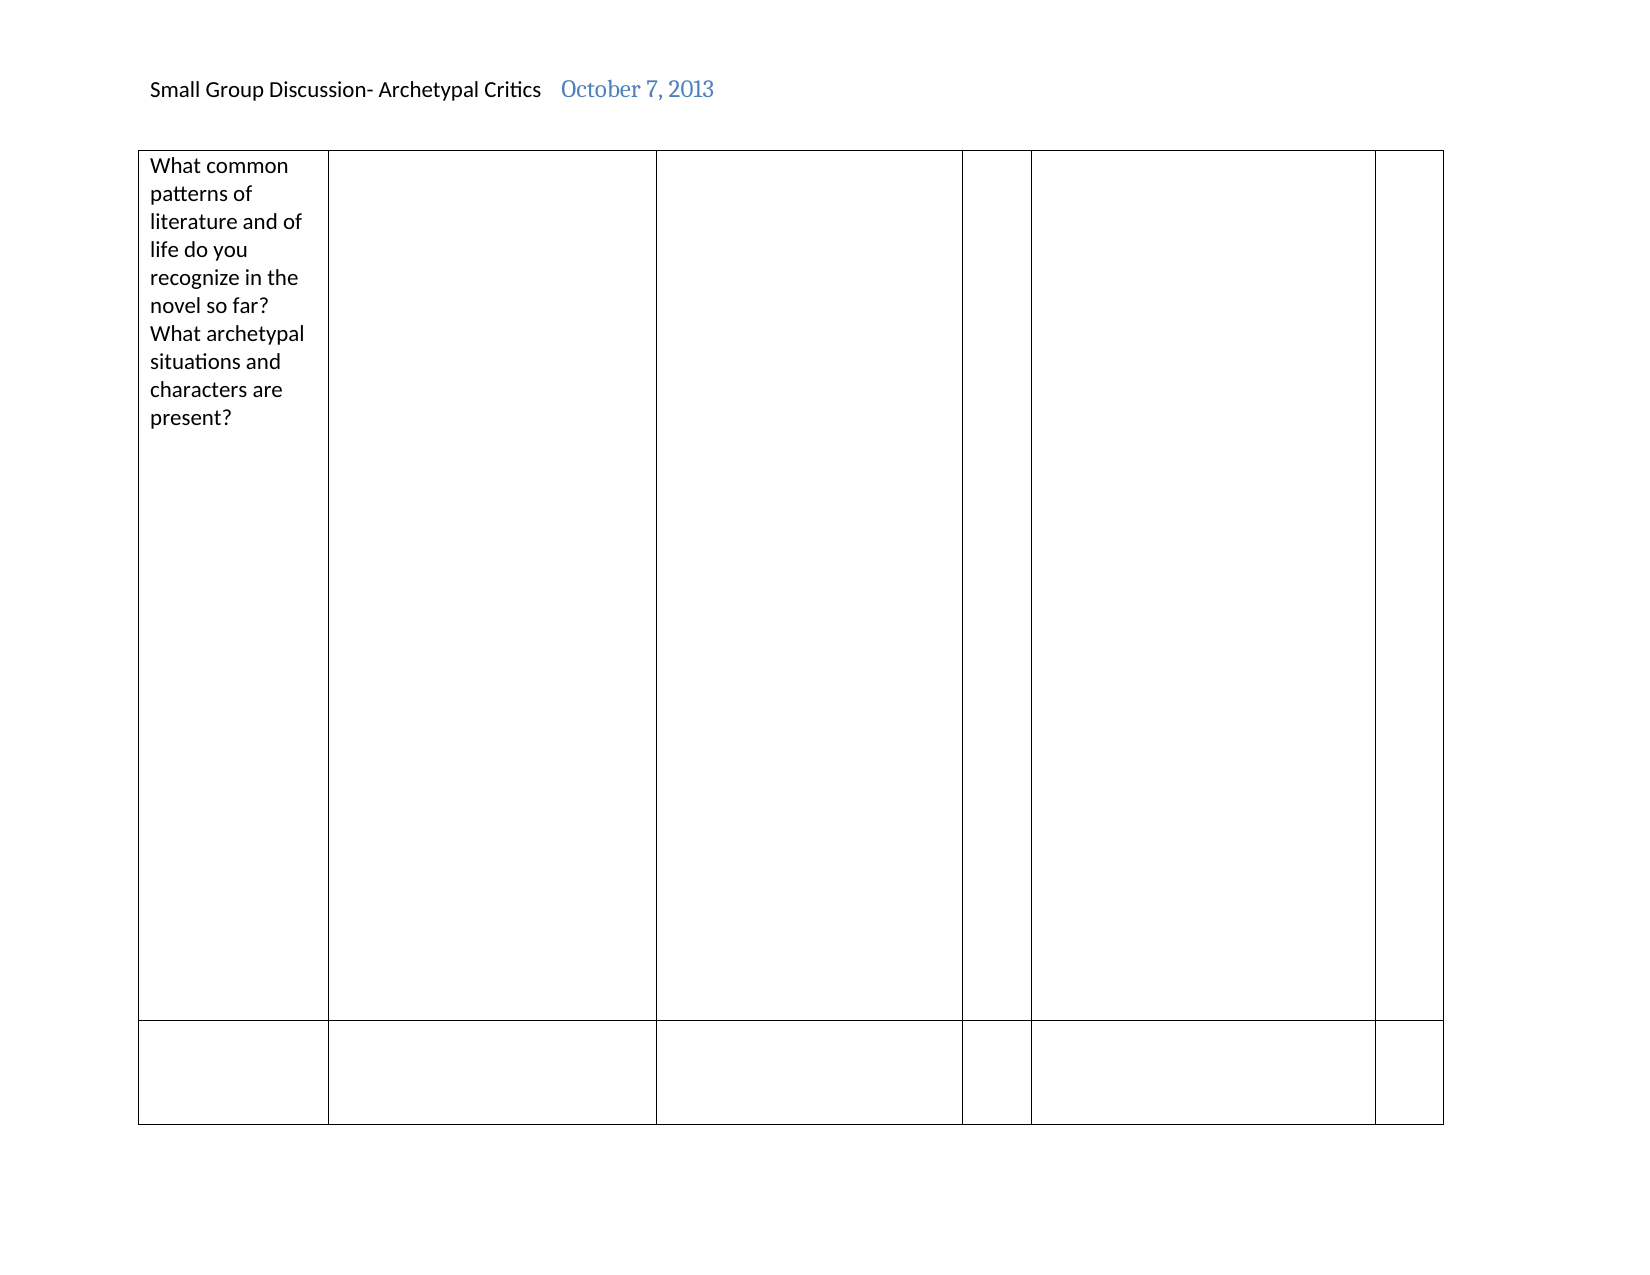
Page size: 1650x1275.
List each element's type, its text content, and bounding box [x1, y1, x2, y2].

table_cell [963, 1021, 1031, 1124]
table_cell [657, 1021, 962, 1124]
table_cell [657, 151, 962, 1020]
table_cell [1376, 151, 1443, 1020]
table_cell What common patterns of literature and of life do you recognize in the novel so far? What archetypal situations and characters are present? [139, 151, 328, 1020]
table_cell [1376, 1021, 1443, 1124]
table_cell [1032, 151, 1375, 1020]
table_cell [329, 151, 656, 1020]
table_cell [1032, 1021, 1375, 1124]
table_cell [139, 1021, 328, 1124]
table_cell [963, 151, 1031, 1020]
table_cell [329, 1021, 656, 1124]
